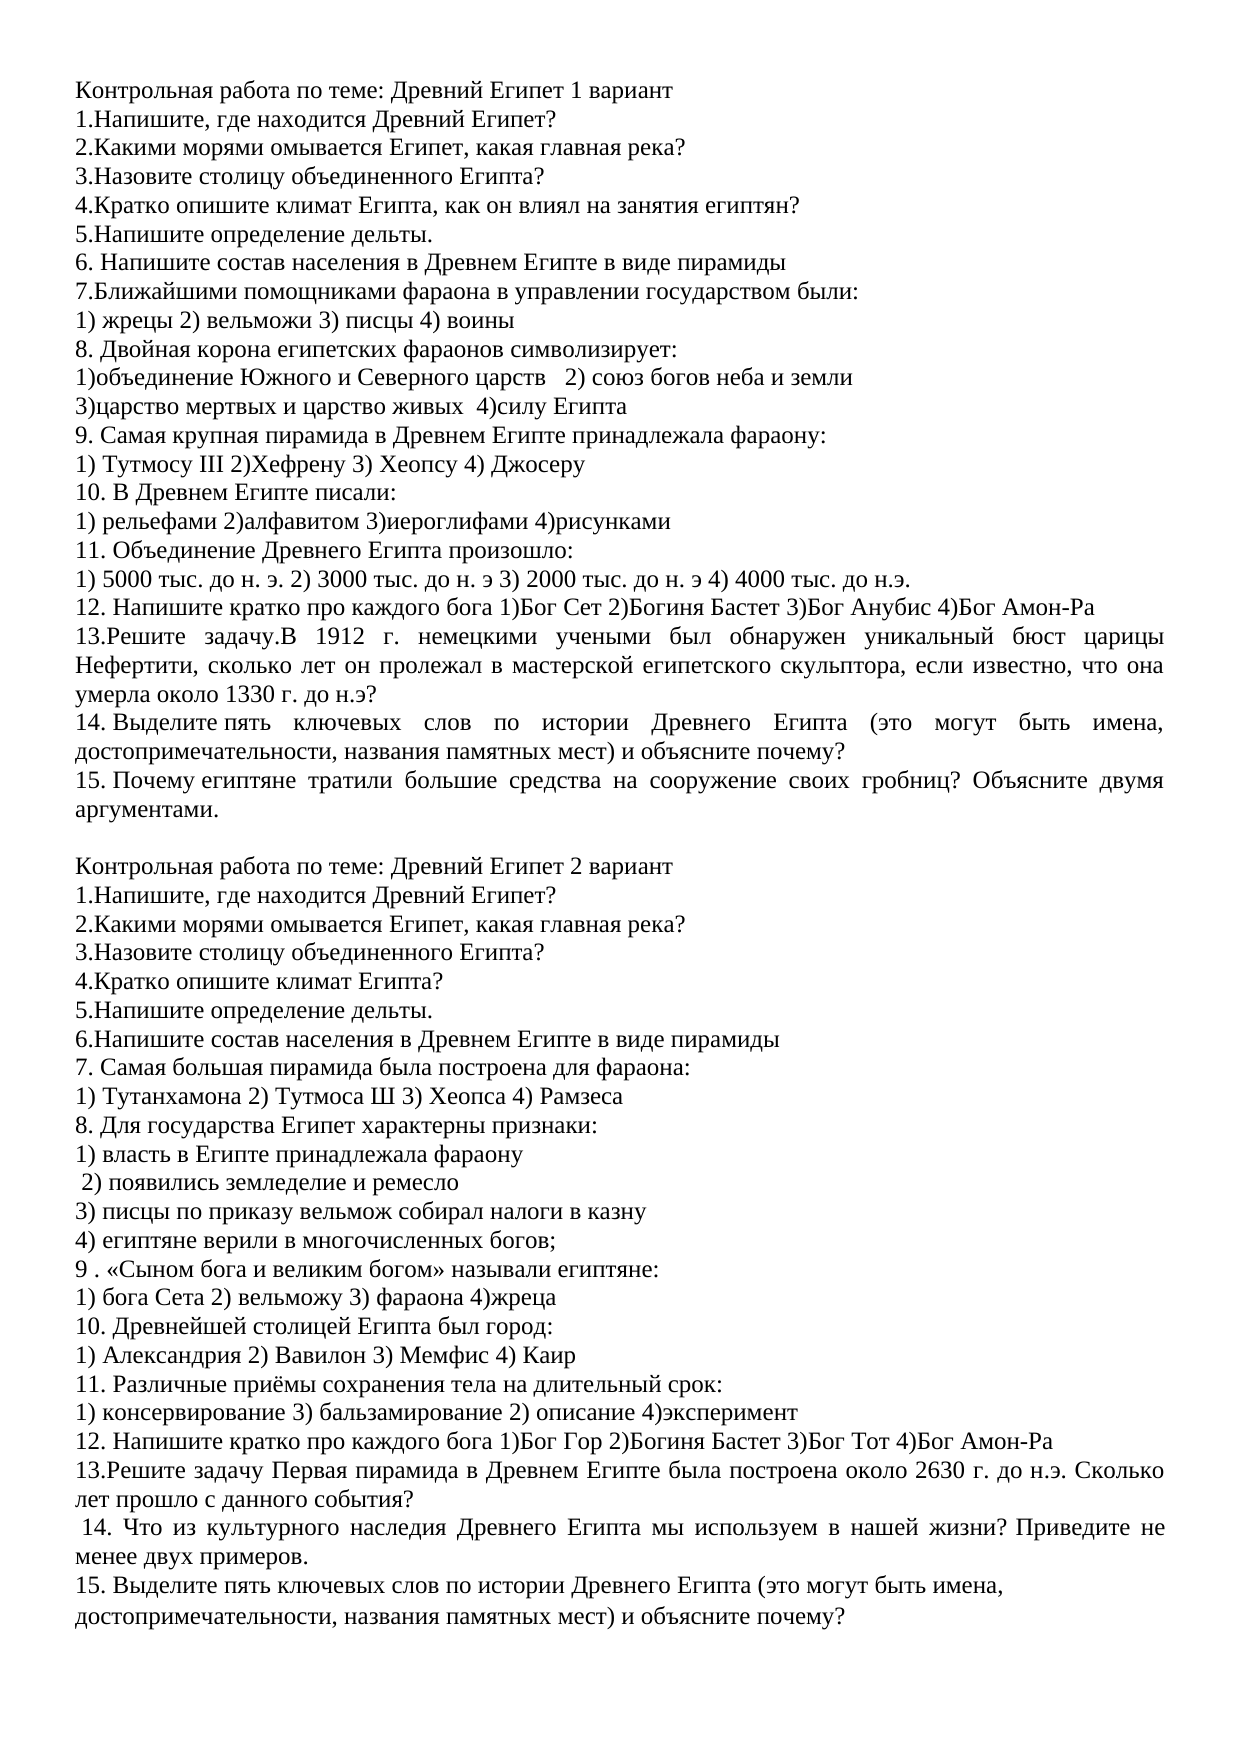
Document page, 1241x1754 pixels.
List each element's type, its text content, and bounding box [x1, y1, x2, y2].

text 2) появились земледелие и ремесло [75, 1167, 1165, 1196]
text 5.Напишите определение дельты. [75, 219, 1165, 247]
text 13.Решите задачу Первая пирамида в Древнем Египте была построена около 2630 г. до н.э. Сколько лет прошло с данного события? [75, 1455, 1165, 1512]
text 3)царство мертвых и царство живых 4)силу Египта [75, 391, 1165, 420]
text 8. Для государства Египет характерны признаки: [75, 1110, 1165, 1139]
text 15. Почему египтяне тратили большие средства на сооружение своих гробниц? Объясните двумя аргументами. [75, 765, 1165, 822]
text 1.Напишите, где находится Древний Египет? [75, 104, 1165, 132]
text 12. Напишите кратко про каждого бога 1)Бог Сет 2)Богиня Бастет 3)Бог Анубис 4)Бог Амон-Ра [75, 592, 1165, 621]
text 10. Древнейшей столицей Египта был город: [75, 1311, 1165, 1340]
text 11. Различные приёмы сохранения тела на длительный срок: [75, 1369, 1165, 1397]
text 4) египтяне верили в многочисленных богов; [75, 1225, 1165, 1254]
text 1) рельефами 2)алфавитом 3)иероглифами 4)рисунками [75, 506, 1165, 535]
text 13.Решите задачу.В 1912 г. немецкими учеными был обнаружен уникальный бюст царицы Нефертити, сколько лет он пролежал в мастерской египетского скульптора, если известно, что она умерла около 1330 г. до н.э? [75, 621, 1165, 707]
text 15. Выделите пять ключевых слов по истории Древнего Египта (это могут быть имена, достопримечательности, названия памятных мест) и объясните почему? [75, 1570, 1165, 1630]
text 3.Назовите столицу объединенного Египта? [75, 937, 1165, 966]
text 9. Самая крупная пирамида в Древнем Египте принадлежала фараону: [75, 420, 1165, 449]
text 1) Тутмосу III 2)Хефрену 3) Хеопсу 4) Джосеру [75, 449, 1165, 477]
text 8. Двойная корона египетских фараонов символизирует: [75, 334, 1165, 362]
text 14. Что из культурного наследия Древнего Египта мы используем в нашей жизни? Приведите не менее двух примеров. [75, 1512, 1165, 1570]
text 1) жрецы 2) вельможи 3) писцы 4) воины [75, 305, 1165, 334]
text 11. Объединение Древнего Египта произошло: [75, 535, 1165, 564]
text 1) 5000 тыс. до н. э. 2) 3000 тыс. до н. э 3) 2000 тыс. до н. э 4) 4000 тыс. до н.э. [75, 564, 1165, 592]
text Контрольная работа по теме: Древний Египет 1 вариант [75, 75, 1165, 104]
text 3) писцы по приказу вельмож собирал налоги в казну [75, 1196, 1165, 1225]
text 1)объединение Южного и Северного царств 2) союз богов неба и земли [75, 362, 1165, 391]
text 12. Напишите кратко про каждого бога 1)Бог Гор 2)Богиня Бастет 3)Бог Тот 4)Бог Амон-Ра [75, 1426, 1165, 1455]
text 1) консервирование 3) бальзамирование 2) описание 4)эксперимент [75, 1397, 1165, 1426]
text 7.Ближайшими помощниками фараона в управлении государством были: [75, 276, 1165, 305]
text 5.Напишите определение дельты. [75, 995, 1165, 1024]
text 6.Напишите состав населения в Древнем Египте в виде пирамиды [75, 1024, 1165, 1052]
text 4.Кратко опишите климат Египта, как он влиял на занятия египтян? [75, 190, 1165, 219]
text 2.Какими морями омывается Египет, какая главная река? [75, 132, 1165, 161]
text 1) Тутанхамона 2) Тутмоса Ш 3) Хеопса 4) Рамзеса [75, 1081, 1165, 1110]
text 3.Назовите столицу объединенного Египта? [75, 161, 1165, 190]
text 2.Какими морями омывается Египет, какая главная река? [75, 909, 1165, 937]
text 1) власть в Египте принадлежала фараону [75, 1139, 1165, 1167]
text 6. Напишите состав населения в Древнем Египте в виде пирамиды [75, 247, 1165, 276]
text 14. Выделите пять ключевых слов по истории Древнего Египта (это могут быть имена, достопримечательности, названия памятных мест) и объясните почему? [75, 707, 1165, 765]
text 7. Самая большая пирамида была построена для фараона: [75, 1052, 1165, 1081]
text 4.Кратко опишите климат Египта? [75, 966, 1165, 995]
text 9 . «Сыном бога и великим богом» называли египтяне: [75, 1254, 1165, 1282]
text 10. В Древнем Египте писали: [75, 477, 1165, 506]
text 1) бога Сета 2) вельможу 3) фараона 4)жреца [75, 1282, 1165, 1311]
text 1) Александрия 2) Вавилон 3) Мемфис 4) Каир [75, 1340, 1165, 1369]
text Контрольная работа по теме: Древний Египет 2 вариант [75, 851, 1165, 880]
text 1.Напишите, где находится Древний Египет? [75, 880, 1165, 909]
